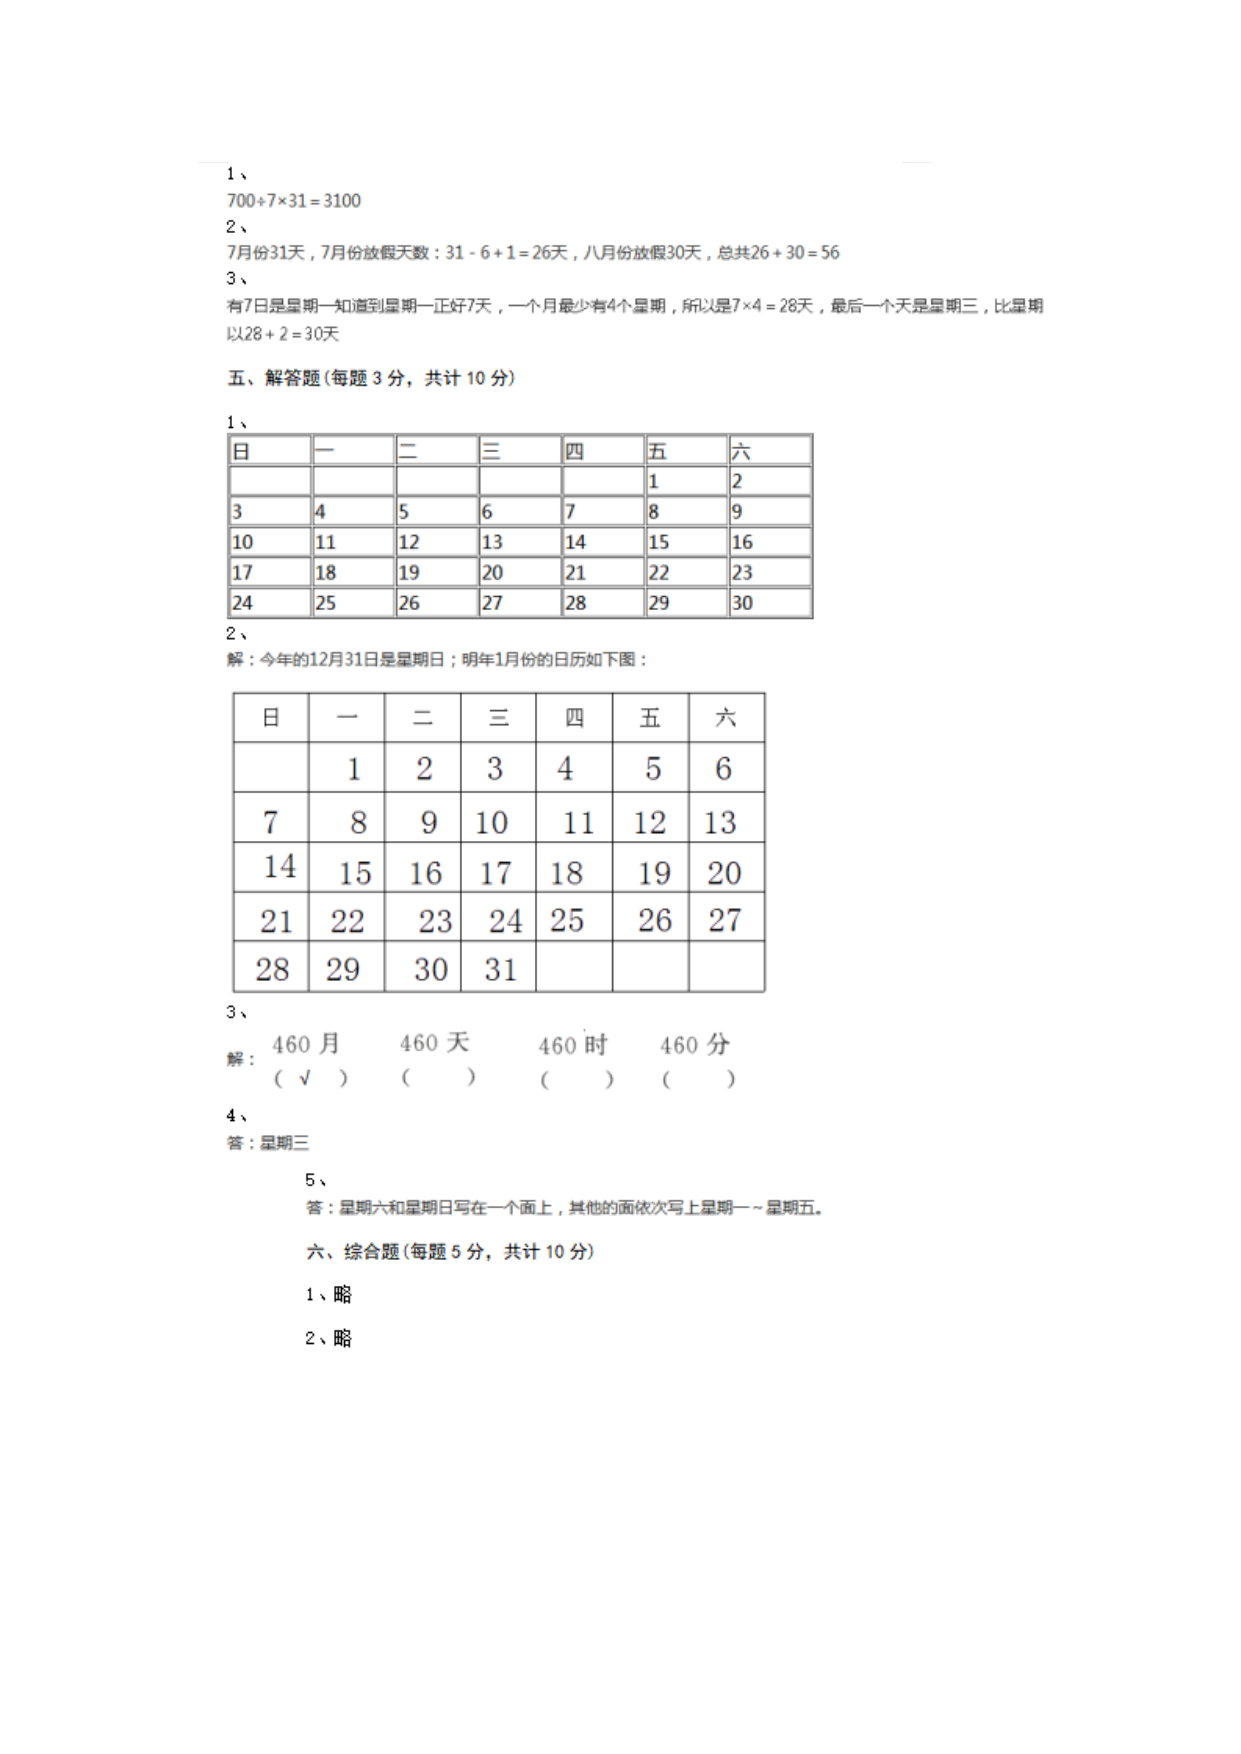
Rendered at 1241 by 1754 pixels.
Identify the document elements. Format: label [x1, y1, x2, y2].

picture [196, 162, 1044, 1167]
picture [269, 1169, 971, 1484]
